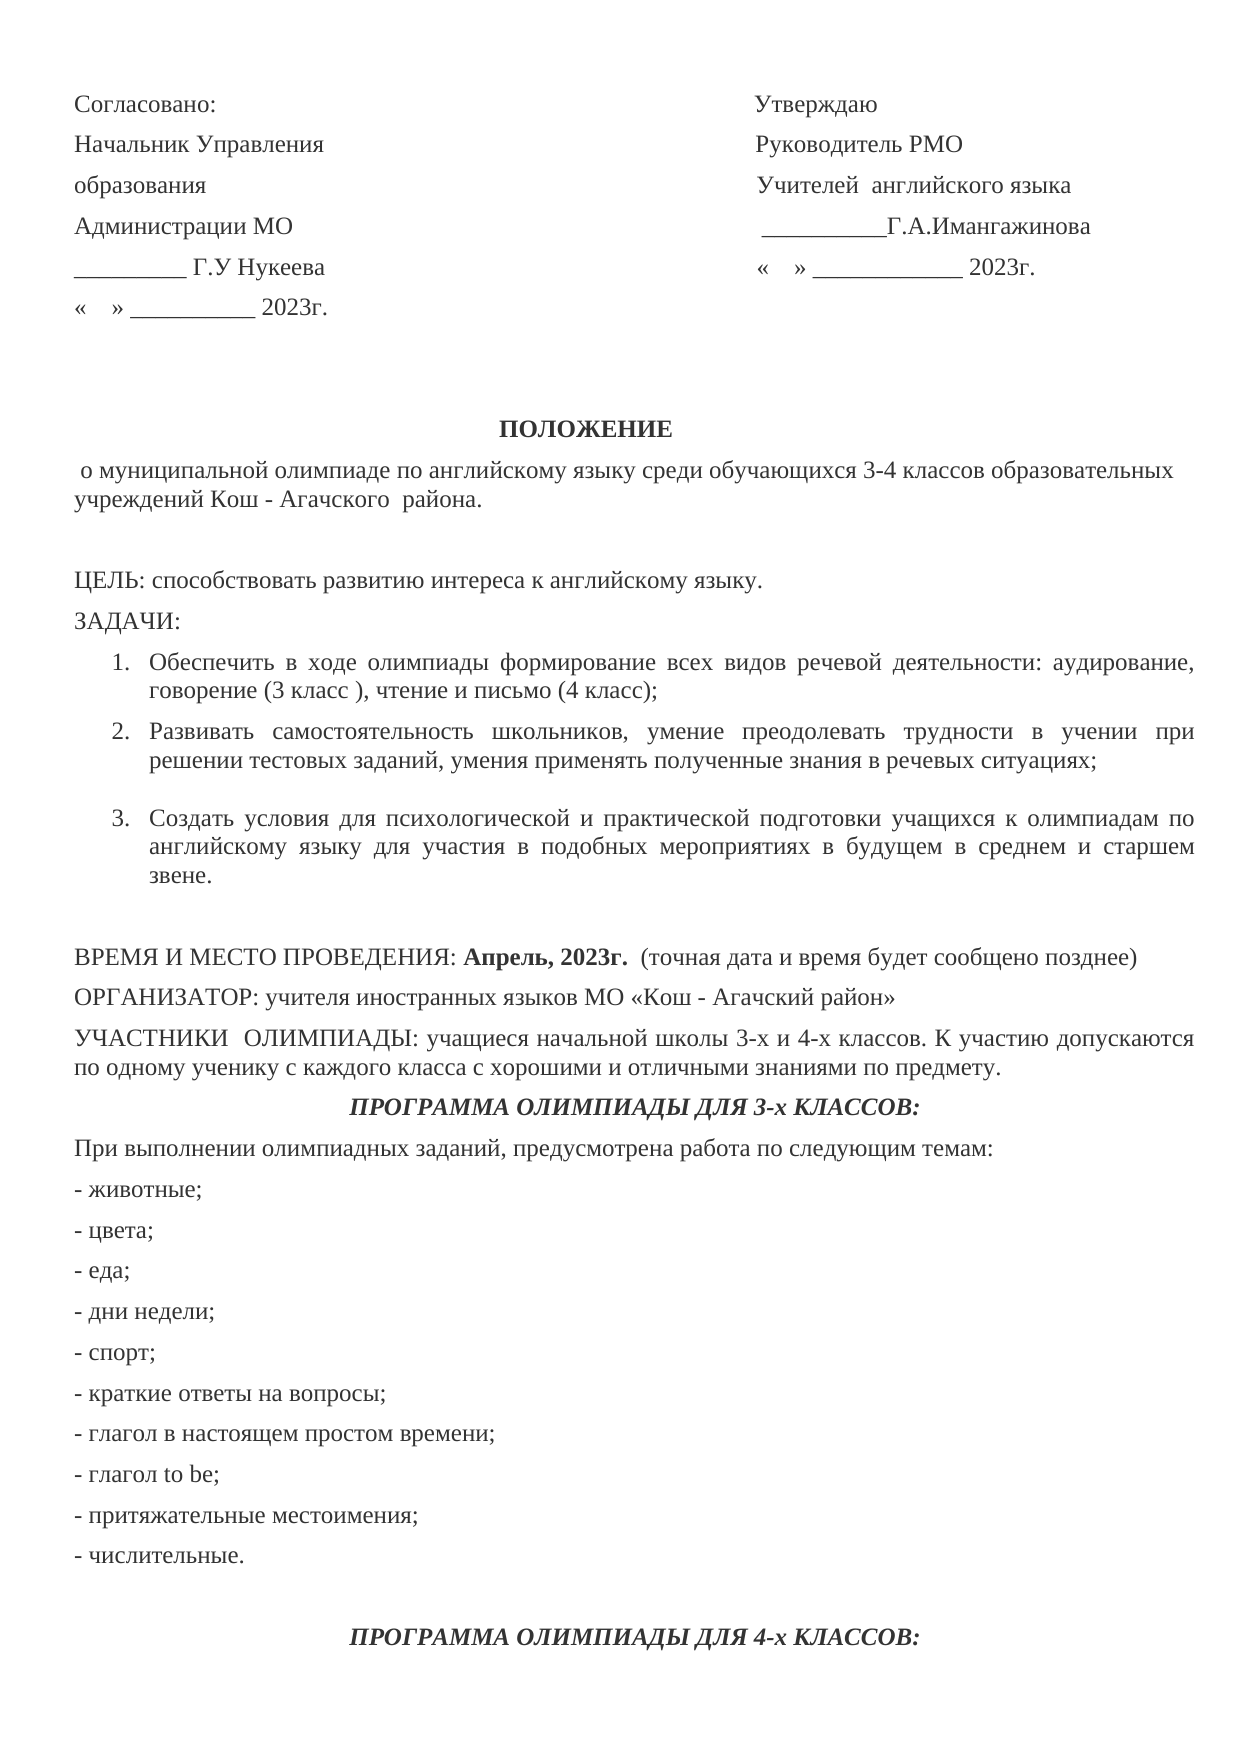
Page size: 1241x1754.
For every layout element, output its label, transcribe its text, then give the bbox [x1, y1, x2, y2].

list Обеспечить в ходе олимпиады формирование всех видов речевой деятельности: аудирование, говорение (3 класс ), чтение и письмо (4 класс); [111, 647, 1196, 704]
text ОРГАНИЗАТОР: учителя иностранных языков МО «Кош - Агачский район» [74, 982, 1196, 1011]
text - животные; [74, 1174, 1196, 1203]
text ПОЛОЖЕНИЕ [74, 414, 1196, 443]
text ЦЕЛЬ: способствовать развитию интереса к английскому языку. [74, 565, 1196, 594]
text ПРОГРАММА ОЛИМПИАДЫ ДЛЯ 3-х КЛАССОВ: [74, 1092, 1196, 1121]
text ПРОГРАММА ОЛИМПИАДЫ ДЛЯ 4-х КЛАССОВ: [74, 1622, 1196, 1651]
text - глагол в настоящем простом времени; [74, 1418, 1196, 1447]
text - спорт; [74, 1337, 1196, 1366]
text - числительные. [74, 1541, 1196, 1569]
text ЗАДАЧИ: [74, 606, 1196, 635]
text Согласовано: Утверждаю [74, 89, 1196, 117]
text _________ Г.У Нукеева « » ____________ 2023г. [74, 252, 1196, 280]
text образования Учителей английского языка [74, 170, 1196, 199]
text - цвета; [74, 1215, 1196, 1243]
text Администрации МО __________Г.А.Имангажинова [74, 211, 1196, 239]
text ВРЕМЯ И МЕСТО ПРОВЕДЕНИЯ: Апрель, 2023г. (точная дата и время будет сообщено позднее) [74, 942, 1196, 970]
list Развивать самостоятельность школьников, умение преодолевать трудности в учении при решении тестовых заданий, умения применять полученные знания в речевых ситуациях; [111, 716, 1196, 774]
text Начальник Управления Руководитель РМО [74, 129, 1196, 158]
text При выполнении олимпиадных заданий, предусмотрена работа по следующим темам: [74, 1133, 1196, 1162]
text - еда; [74, 1255, 1196, 1284]
text - притяжательные местоимения; [74, 1500, 1196, 1528]
list Создать условия для психологической и практической подготовки учащихся к олимпиадам по английскому языку для участия в подобных мероприятиях в будущем в среднем и старшем звене. [111, 803, 1196, 889]
text УЧАСТНИКИ ОЛИМПИАДЫ: учащиеся начальной школы 3-х и 4-х классов. К участию допускаются по одному ученику с каждого класса с хорошими и отличными знаниями по предмету. [74, 1023, 1196, 1081]
text « » __________ 2023г. [74, 292, 1196, 321]
text - дни недели; [74, 1296, 1196, 1325]
text о муниципальной олимпиаде по английскому языку среди обучающихся 3-4 классов образовательных учреждений Кош - Агачского района. [74, 455, 1196, 513]
text - краткие ответы на вопросы; [74, 1378, 1196, 1406]
text - глагол to be; [74, 1459, 1196, 1488]
